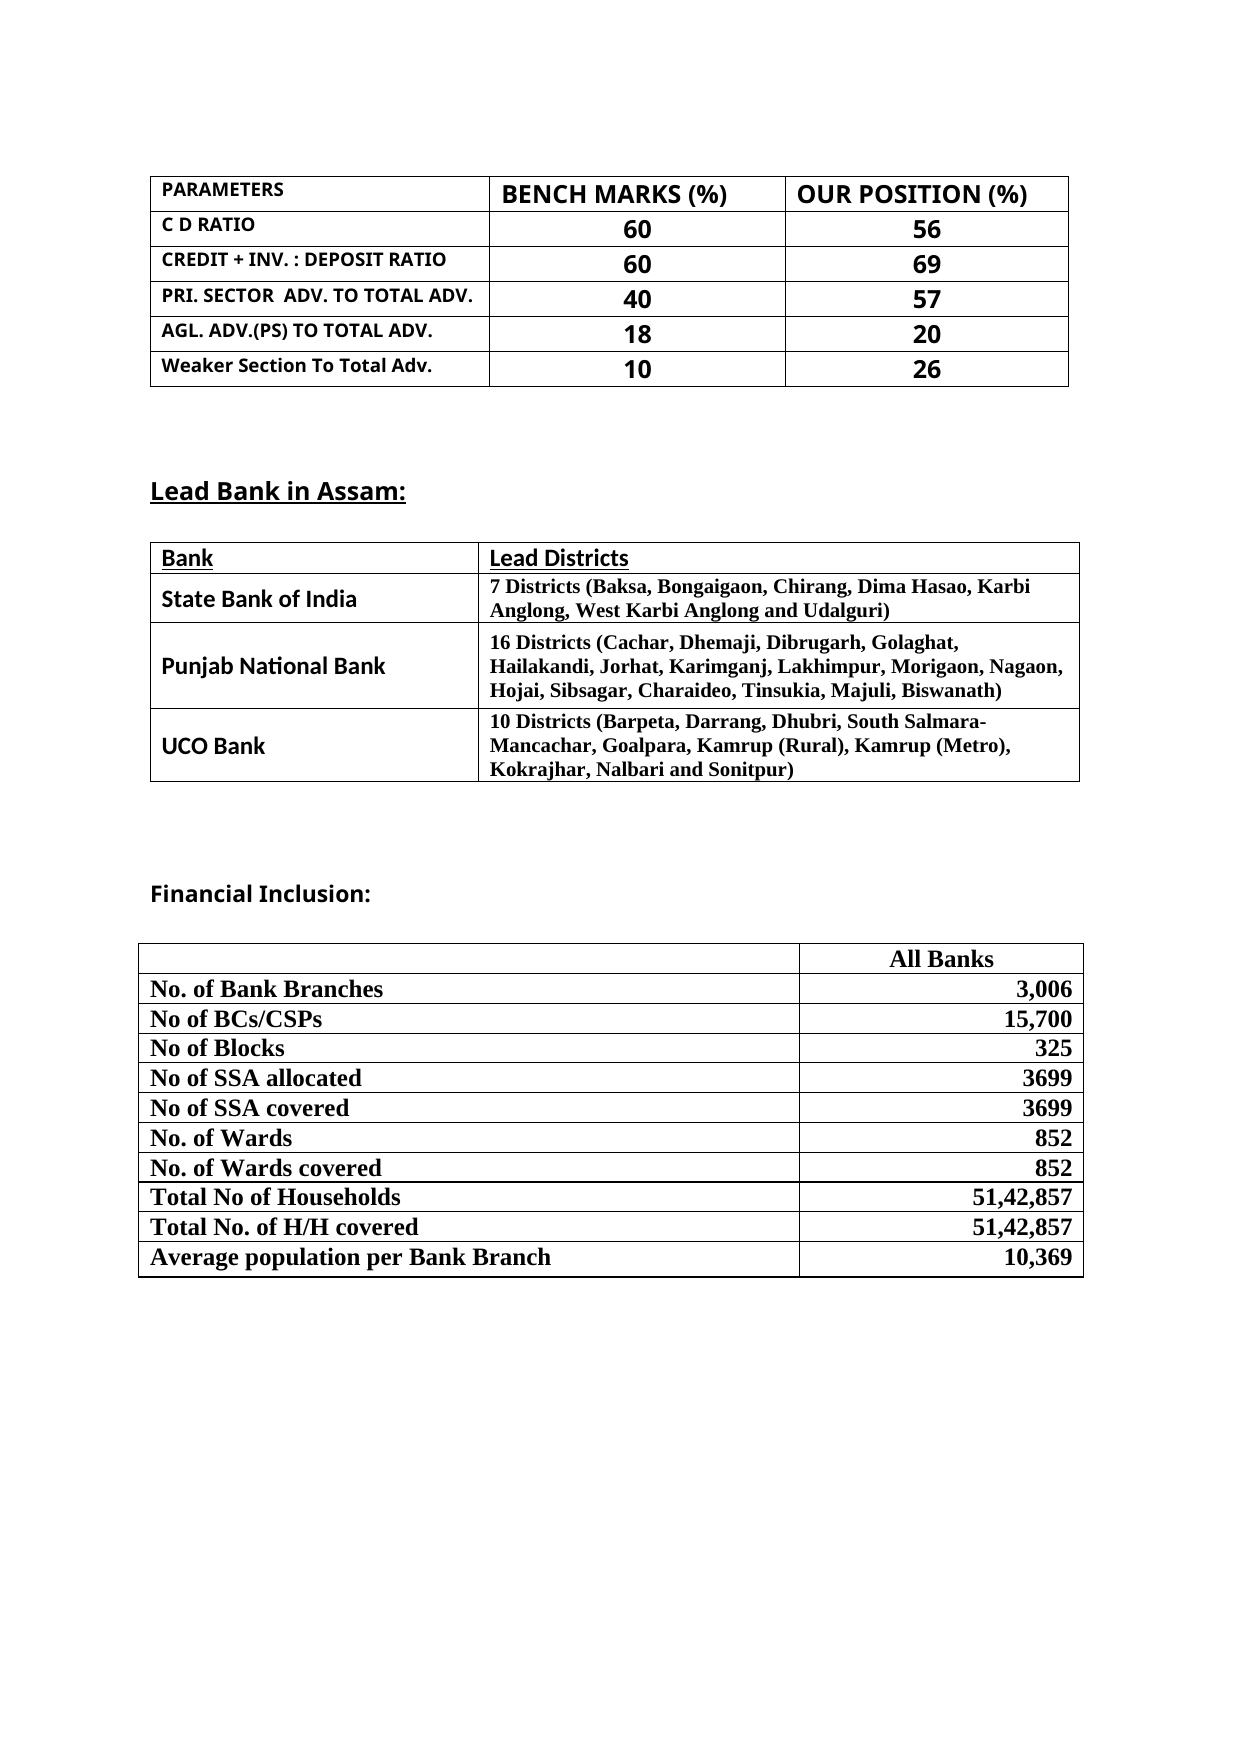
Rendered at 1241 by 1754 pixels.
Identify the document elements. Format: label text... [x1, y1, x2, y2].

table_cell Total No. of H/H covered [139, 1212, 799, 1241]
table_cell No of SSA allocated [139, 1063, 799, 1092]
table_cell 26 [786, 352, 1068, 386]
table_cell 3,006 [800, 974, 1083, 1003]
table_header Bank [151, 543, 478, 573]
list Lead Bank in Assam: [150, 473, 1137, 507]
table_cell 3699 [800, 1093, 1083, 1122]
table_cell 60 [490, 247, 785, 281]
table_cell 56 [786, 212, 1068, 246]
table_cell AGL. ADV.(PS) TO TOTAL ADV. [151, 317, 489, 351]
table_cell Total No of Households [139, 1183, 799, 1211]
table_cell No of Blocks [139, 1034, 799, 1062]
table_cell 325 [800, 1034, 1083, 1062]
table_cell 852 [800, 1123, 1083, 1152]
text Financial Inclusion: [150, 878, 1137, 909]
table_header PARAMETERS [151, 177, 489, 211]
table_cell 57 [786, 282, 1068, 316]
table_cell 60 [490, 212, 785, 246]
table_cell 18 [490, 317, 785, 351]
table_cell State Bank of India [151, 574, 478, 622]
table_cell PRI. SECTOR ADV. TO TOTAL ADV. [151, 282, 489, 316]
table_cell No of BCs/CSPs [139, 1004, 799, 1032]
table_cell UCO Bank [151, 709, 478, 781]
table_cell 10,369 [800, 1242, 1083, 1276]
table_cell 10 [490, 352, 785, 386]
table_cell Weaker Section To Total Adv. [151, 352, 489, 386]
table_cell No of SSA covered [139, 1093, 799, 1122]
table_header BENCH MARKS (%) [490, 177, 785, 211]
table_cell 51,42,857 [800, 1183, 1083, 1211]
table_cell 51,42,857 [800, 1212, 1083, 1241]
table_cell 40 [490, 282, 785, 316]
table_header All Banks [800, 944, 1083, 973]
table_cell C D RATIO [151, 212, 489, 246]
table_header OUR POSITION (%) [786, 177, 1068, 211]
table_cell 852 [800, 1153, 1083, 1181]
table_cell No. of Bank Branches [139, 974, 799, 1003]
table_cell 20 [786, 317, 1068, 351]
table_cell 10 Districts (Barpeta, Darrang, Dhubri, South Salmara-Mancachar, Goalpara, Kamrup (Rural), Kamrup (Metro), Kokrajhar, Nalbari and Sonitpur) [479, 709, 1079, 781]
table_cell Punjab National Bank [151, 623, 478, 708]
table_cell 3699 [800, 1063, 1083, 1092]
table_cell 16 Districts (Cachar, Dhemaji, Dibrugarh, Golaghat, Hailakandi, Jorhat, Karimganj, Lakhimpur, Morigaon, Nagaon, Hojai, Sibsagar, Charaideo, Tinsukia, Majuli, Biswanath) [479, 623, 1079, 708]
table_cell No. of Wards [139, 1123, 799, 1152]
table_cell CREDIT + INV. : DEPOSIT RATIO [151, 247, 489, 281]
table_header [139, 944, 799, 973]
table_cell No. of Wards covered [139, 1153, 799, 1181]
table_cell 69 [786, 247, 1068, 281]
table_header Lead Districts [479, 543, 1079, 573]
table_cell Average population per Bank Branch [139, 1242, 799, 1276]
table_cell 7 Districts (Baksa, Bongaigaon, Chirang, Dima Hasao, Karbi Anglong, West Karbi Anglong and Udalguri) [479, 574, 1079, 622]
table_cell 15,700 [800, 1004, 1083, 1032]
